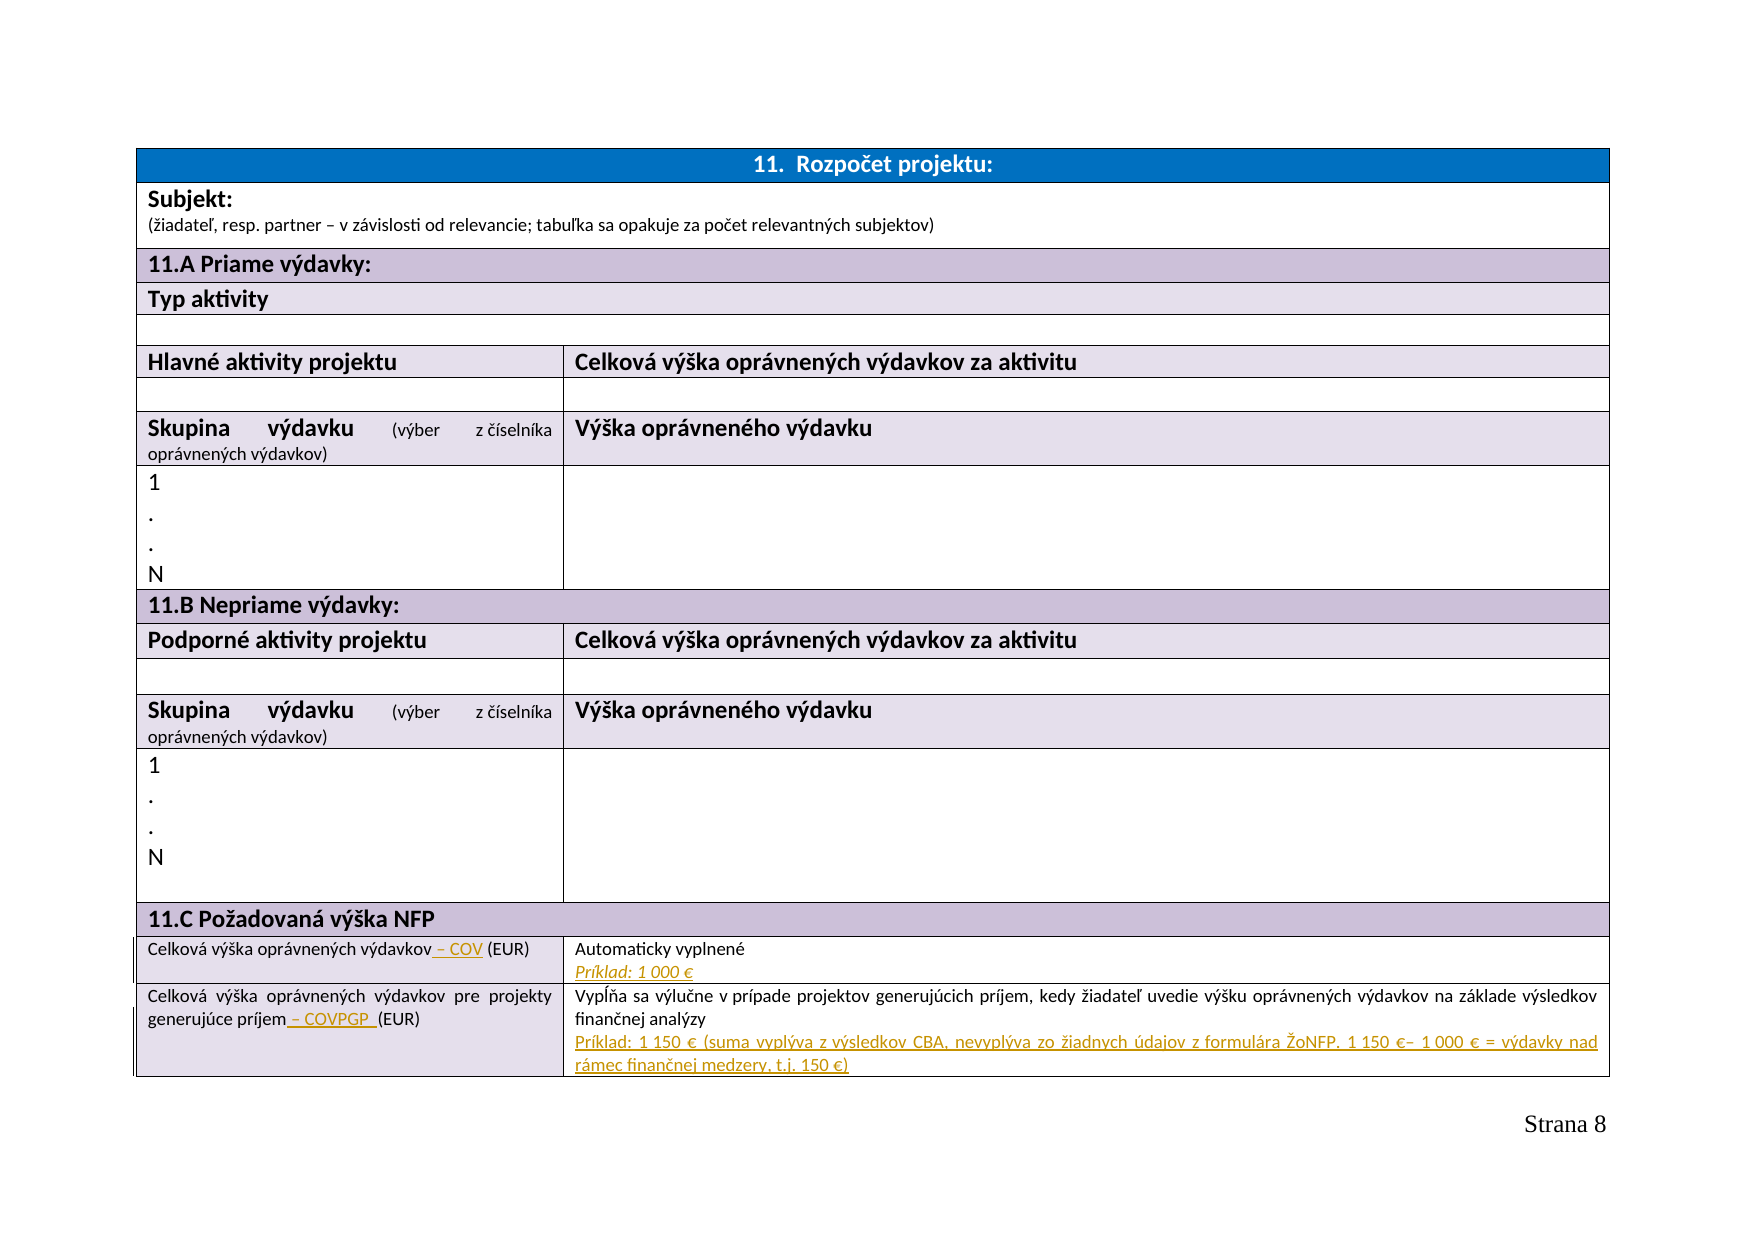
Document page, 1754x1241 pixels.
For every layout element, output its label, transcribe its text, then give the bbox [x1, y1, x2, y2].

table_cell 11.B Nepriame výdavky: [137, 590, 1609, 623]
table_cell [137, 315, 1609, 345]
table_cell Celková výška oprávnených výdavkov (EUR) [137, 937, 563, 983]
table_cell Výška oprávneného výdavku [564, 695, 1609, 748]
table_cell Automaticky vyplnené [564, 937, 1609, 983]
table_cell [137, 659, 563, 694]
table_cell 1 . . N [137, 466, 563, 588]
table_cell 1 . . N [137, 749, 563, 902]
table_cell Vypĺňa sa výlučne v prípade projektov generujúcich príjem, kedy žiadateľ uvedie výšku oprávnených výdavkov na základe výsledkov finančnej analýzy [564, 984, 1609, 1076]
table_cell [137, 378, 563, 411]
table_cell Celková výška oprávnených výdavkov za aktivitu [564, 346, 1609, 377]
table_cell [564, 466, 1609, 588]
table_cell 11.A Priame výdavky: [137, 249, 1609, 282]
table_cell 11.C Požadovaná výška NFP [137, 903, 1609, 936]
table_cell Výška oprávneného výdavku [564, 412, 1609, 465]
table_cell [564, 378, 1609, 411]
table_cell Celková výška oprávnených výdavkov za aktivitu [564, 624, 1609, 658]
table_cell Typ aktivity [137, 283, 1609, 314]
table_cell [564, 659, 1609, 694]
table_cell Skupina výdavku (výber z číselníka oprávnených výdavkov) [137, 412, 563, 465]
table_header 11. Rozpočet projektu: [137, 149, 1609, 182]
table_cell Podporné aktivity projektu [137, 624, 563, 658]
table_cell Celková výška oprávnených výdavkov pre projekty generujúce príjem(EUR) [137, 984, 563, 1076]
table_cell Hlavné aktivity projektu [137, 346, 563, 377]
table_cell [564, 749, 1609, 902]
table_cell Subjekt: (žiadateľ, resp. partner – v závislosti od relevancie; tabuľka sa opakuje za počet relevantných subjektov) [137, 183, 1609, 248]
table_cell Skupina výdavku (výber z číselníka oprávnených výdavkov) [137, 695, 563, 748]
